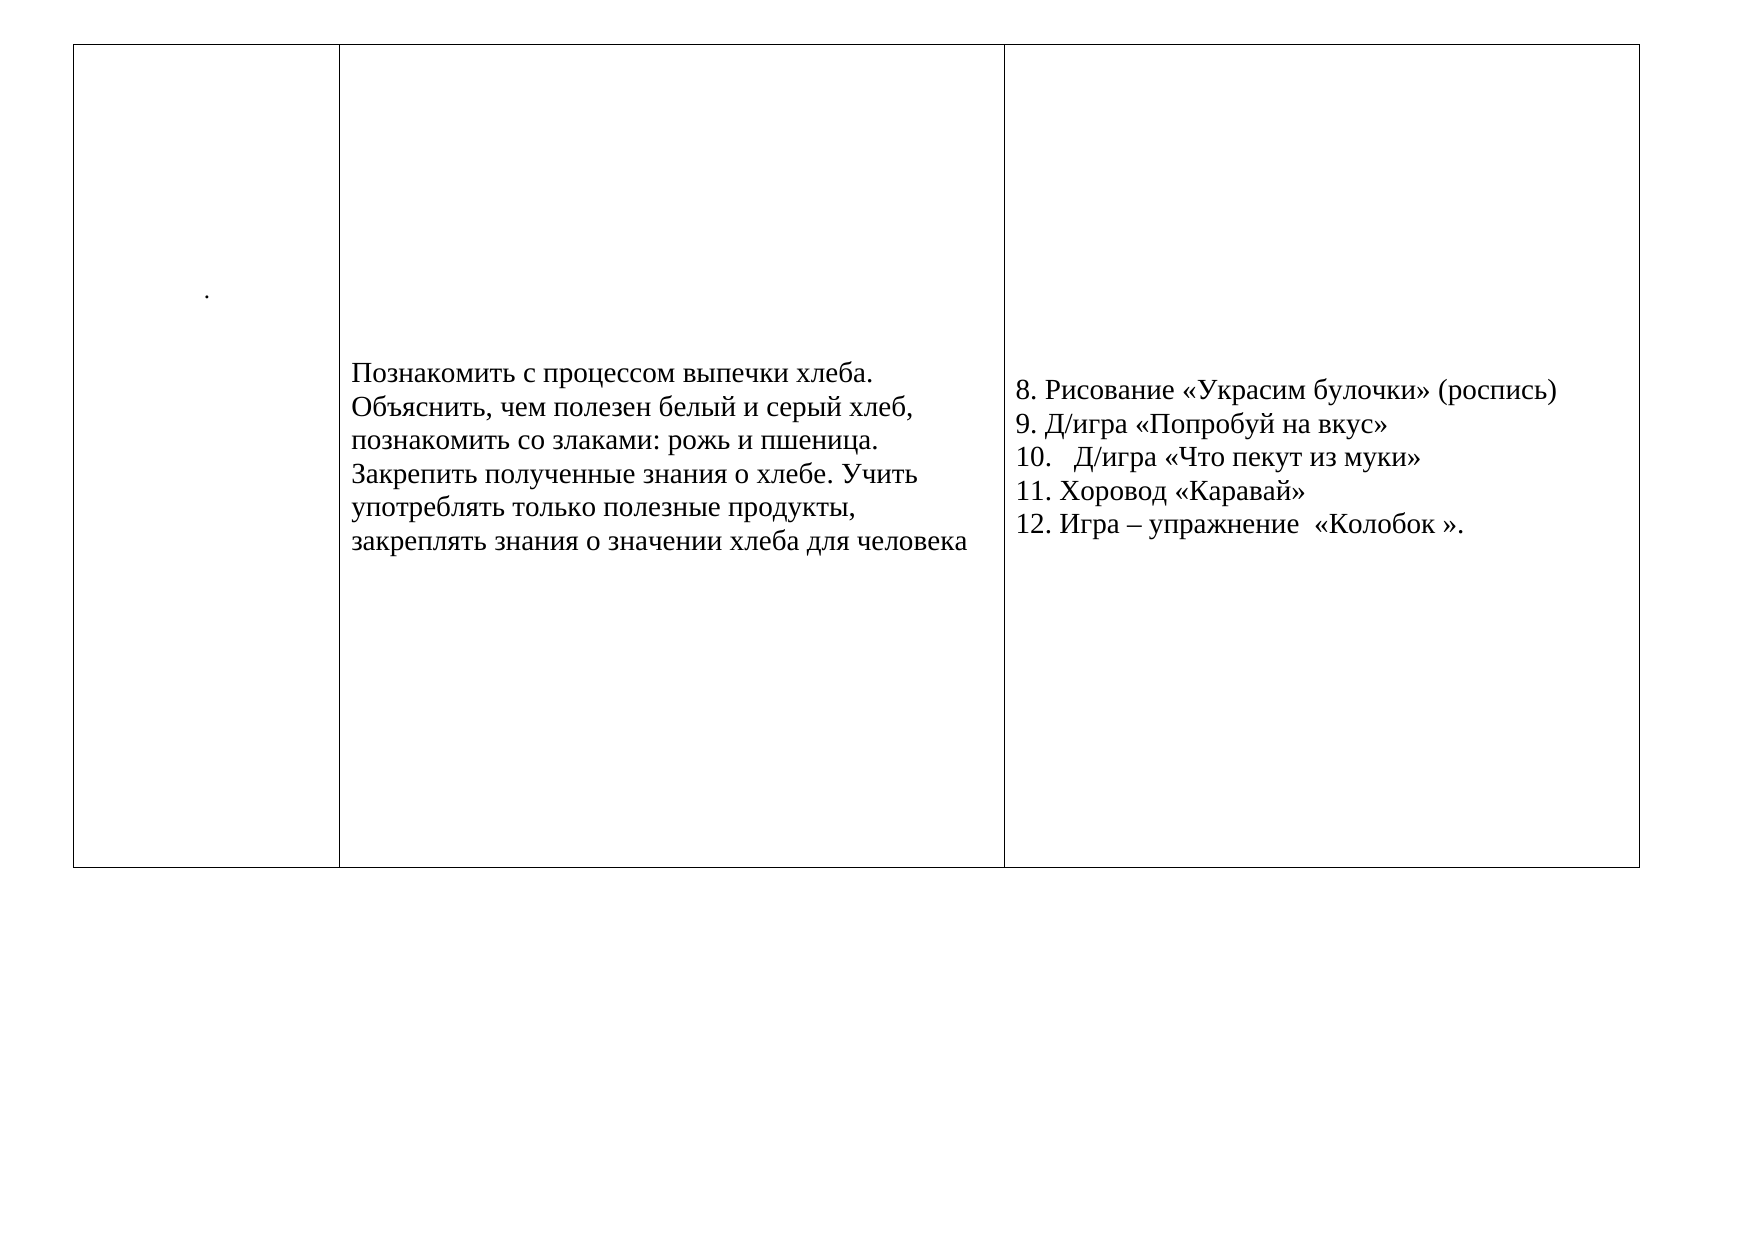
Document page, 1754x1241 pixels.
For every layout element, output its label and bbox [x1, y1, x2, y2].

table_cell [340, 45, 1004, 867]
table_cell [74, 45, 339, 867]
table_cell [1005, 45, 1639, 867]
